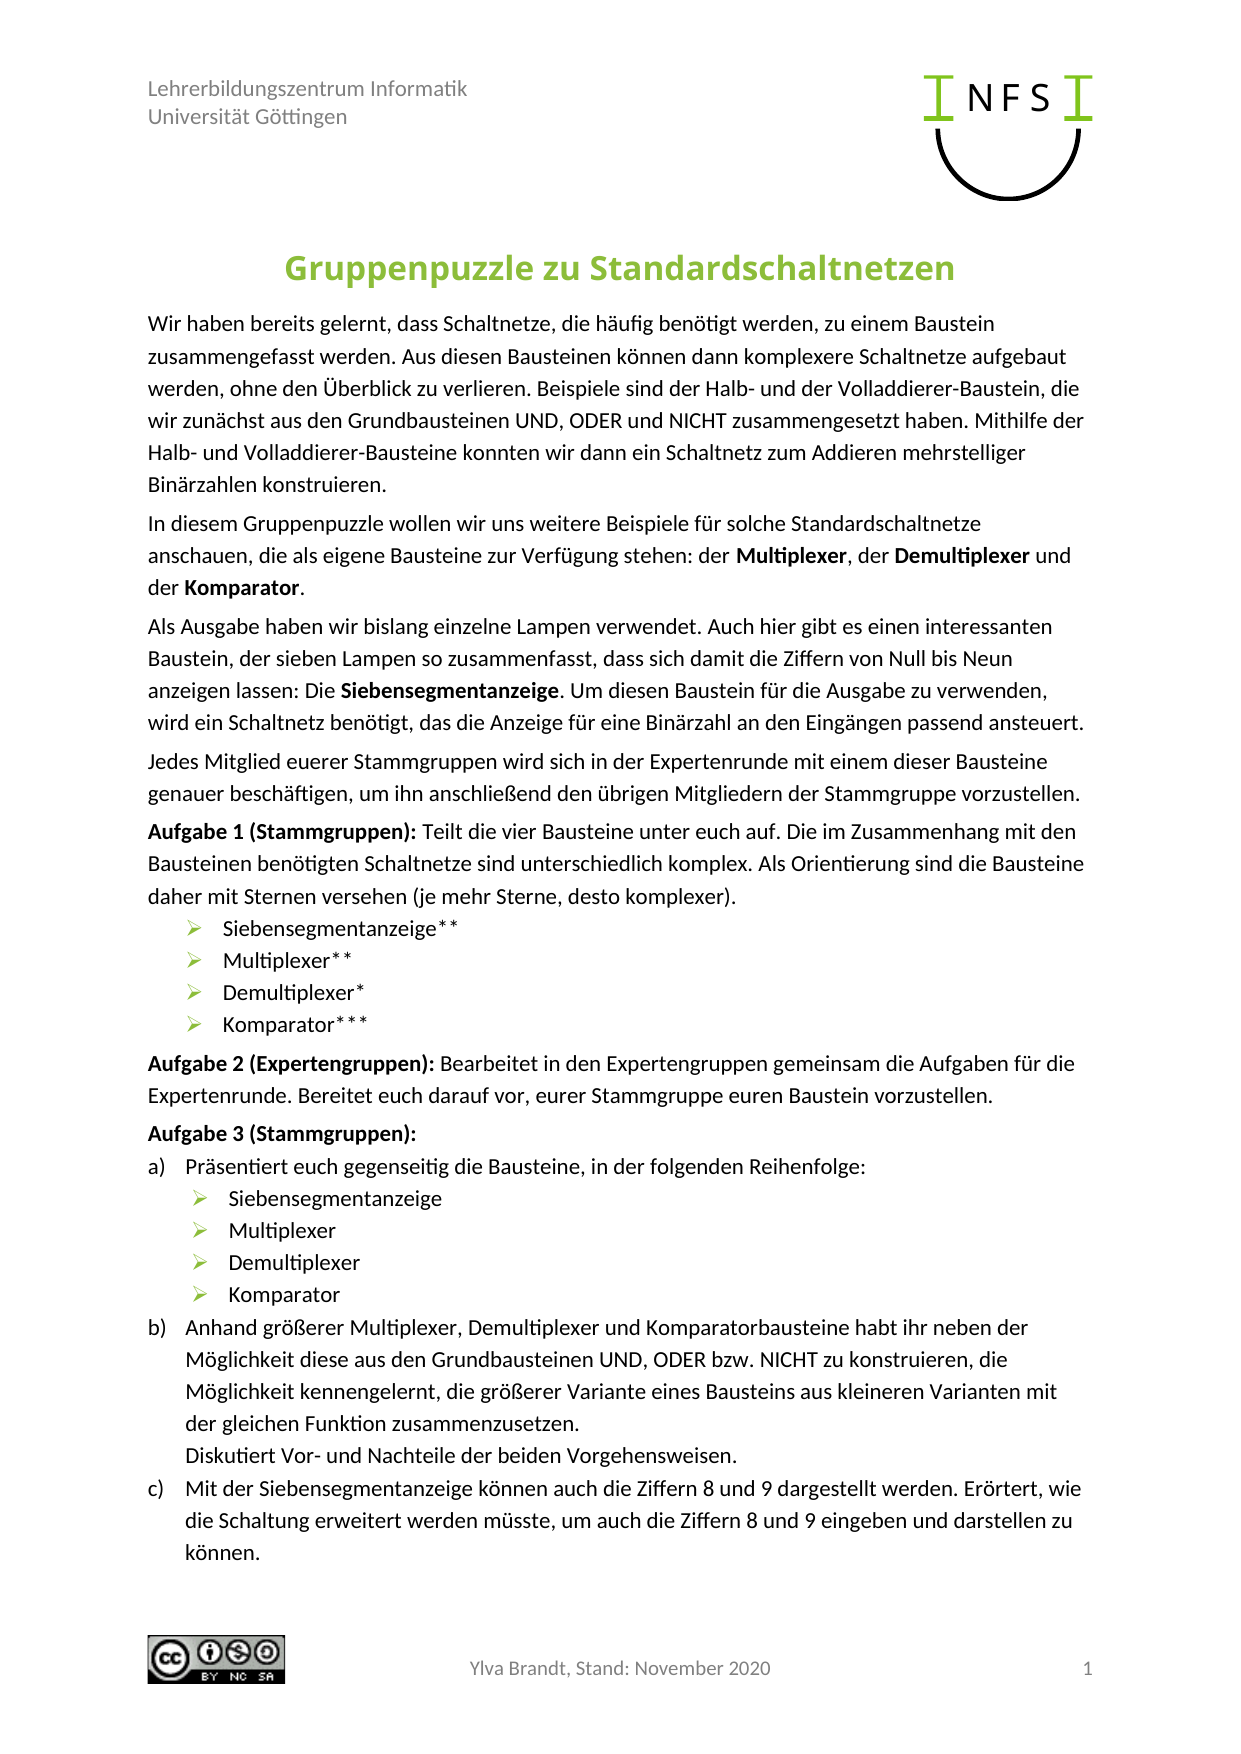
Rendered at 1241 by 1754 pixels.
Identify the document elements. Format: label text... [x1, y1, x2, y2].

list Präsentiert euch gegenseitig die Bausteine, in der folgenden Reihenfolge: [148, 1152, 1093, 1180]
list Demultiplexer* [185, 978, 1093, 1006]
list Mit der Siebensegmentanzeige können auch die Ziffern 8 und 9 dargestellt werden. Erörtert, wie die Schaltung erweitert werden müsste, um auch die Ziffern 8 und 9 eingeben und darstellen zu können. [148, 1474, 1093, 1566]
list Siebensegmentanzeige** [185, 914, 1093, 942]
list Anhand größerer Multiplexer, Demultiplexer und Komparatorbausteine habt ihr neben der Möglichkeit diese aus den Grundbausteinen UND, ODER bzw. NICHT zu konstruieren, die Möglichkeit kennengelernt, die größerer Variante eines Bausteins aus kleineren Varianten mit der gleichen Funktion zusammenzusetzen. [148, 1313, 1093, 1437]
text Wir haben bereits gelernt, dass Schaltnetze, die häufig benötigt werden, zu einem Baustein zusammengefasst werden. Aus diesen Bausteinen können dann komplexere Schaltnetze aufgebaut werden, ohne den Überblick zu verlieren. Beispiele sind der Halb- und der Volladdierer-Baustein, die wir zunächst aus den Grundbausteinen UND, ODER und NICHT zusammengesetzt haben. Mithilfe der Halb- und Volladdierer-Bausteine konnten wir dann ein Schaltnetz zum Addieren mehrstelliger Binärzahlen konstruieren. [148, 309, 1093, 498]
text Aufgabe 3 (Stammgruppen): [148, 1119, 1093, 1148]
text Aufgabe 1 (Stammgruppen): Teilt die vier Bausteine unter euch auf. Die im Zusammenhang mit den Bausteinen benötigten Schaltnetze sind unterschiedlich komplex. Als Orientierung sind die Bausteine daher mit Sternen versehen (je mehr Sterne, desto komplexer). [148, 817, 1093, 910]
list Diskutiert Vor- und Nachteile der beiden Vorgehensweisen. [185, 1441, 1093, 1469]
subtitle Gruppenpuzzle zu Standardschaltnetzen [148, 245, 1093, 290]
list Siebensegmentanzeige [191, 1184, 1093, 1212]
list Komparator [191, 1281, 1093, 1308]
list Multiplexer** [185, 946, 1093, 974]
list Multiplexer [191, 1216, 1093, 1244]
text Als Ausgabe haben wir bislang einzelne Lampen verwendet. Auch hier gibt es einen interessanten Baustein, der sieben Lampen so zusammenfasst, dass sich damit die Ziffern von Null bis Neun anzeigen lassen: Die Siebensegmentanzeige. Um diesen Baustein für die Ausgabe zu verwenden, wird ein Schaltnetz benötigt, das die Anzeige für eine Binärzahl an den Eingängen passend ansteuert. [148, 612, 1093, 736]
text Jedes Mitglied euerer Stammgruppen wird sich in der Expertenrunde mit einem dieser Bausteine genauer beschäftigen, um ihn anschließend den übrigen Mitgliedern der Stammgruppe vorzustellen. [148, 747, 1093, 807]
list Demultiplexer [191, 1248, 1093, 1276]
picture [147, 1635, 286, 1684]
text In diesem Gruppenpuzzle wollen wir uns weitere Beispiele für solche Standardschaltnetze anschauen, die als eigene Bausteine zur Verfügung stehen: der Multiplexer, der Demultiplexer und der Komparator. [148, 509, 1093, 601]
text Aufgabe 2 (Expertengruppen): Bearbeitet in den Expertengruppen gemeinsam die Aufgaben für die Expertenrunde. Bereitet euch darauf vor, eurer Stammgruppe euren Baustein vorzustellen. [148, 1049, 1093, 1109]
list Komparator*** [185, 1011, 1093, 1038]
